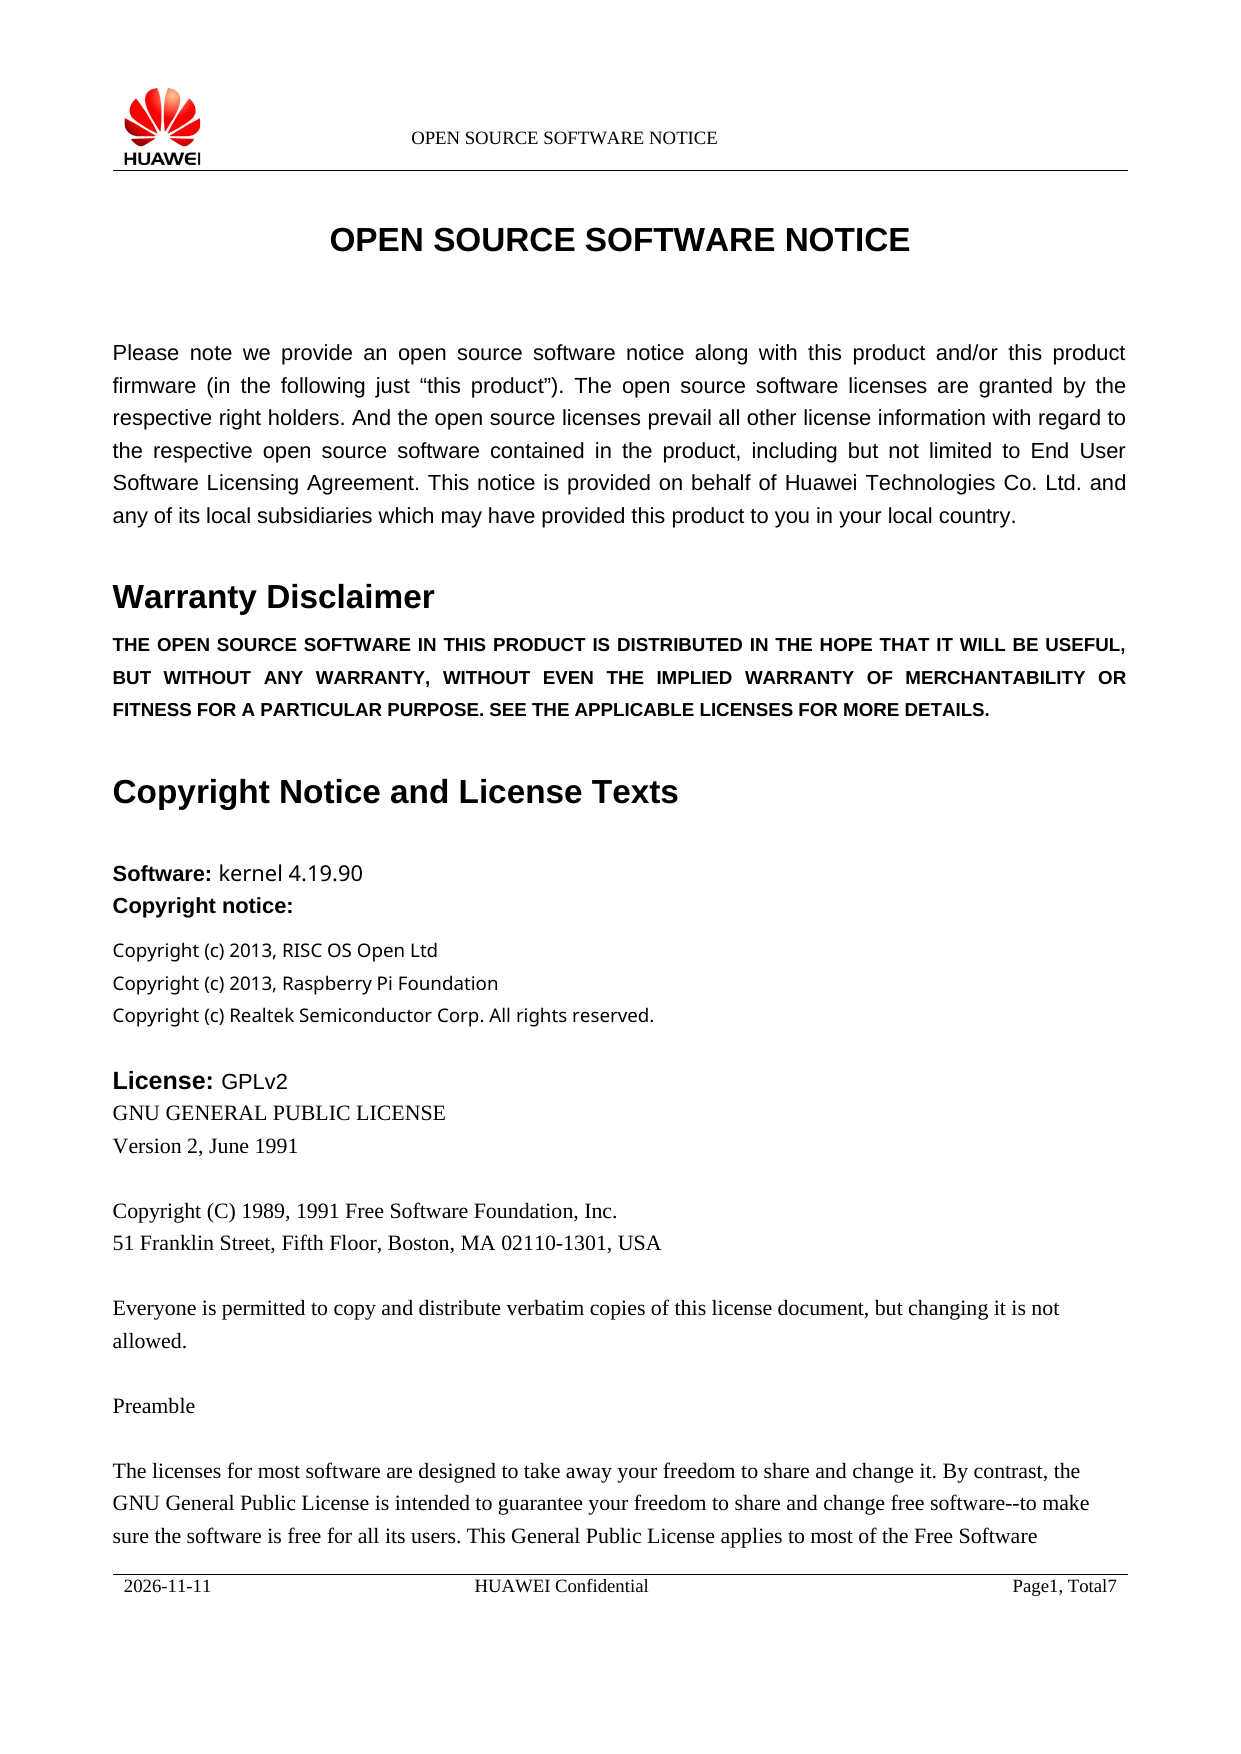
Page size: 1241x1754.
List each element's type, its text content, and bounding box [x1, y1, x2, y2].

text License: GPLv2 [112, 1064, 1128, 1096]
text Please note we provide an open source software notice along with this product and/or this product firmware (in the following just “this product”). The open source software licenses are granted by the respective right holders. And the open source licenses prevail all other license information with regard to the respective open source software contained in the product, including but not limited to End User Software Licensing Agreement. This notice is provided on behalf of Huawei Technologies Co. Ltd. and any of its local subsidiaries which may have provided this product to you in your local country. [112, 336, 1128, 531]
title Software: kernel 4.19.90 [112, 856, 1128, 889]
text The open source software in this product is distributed in the hope that it will be useful, but WITHOUT ANY WARRANTY, without even the implied warranty of MERCHANTABILITY or FITNESS FOR A PARTICULAR PURPOSE. See the applicable licenses for more details. [112, 629, 1128, 726]
text Copyright Notice and License Texts [112, 759, 1128, 824]
text Copyright notice: [112, 889, 1128, 921]
text Copyright (c) 2013, RISC OS Open Ltd [112, 934, 1128, 966]
picture [124, 88, 201, 165]
text Warranty Disclaimer [112, 564, 1128, 629]
text Copyright (c) 2013, Raspberry Pi Foundation [112, 966, 1128, 999]
text OPEN SOURCE SOFTWARE NOTICE [112, 206, 1128, 271]
text Copyright (c) Realtek Semiconductor Corp. All rights reserved. [112, 999, 1128, 1031]
